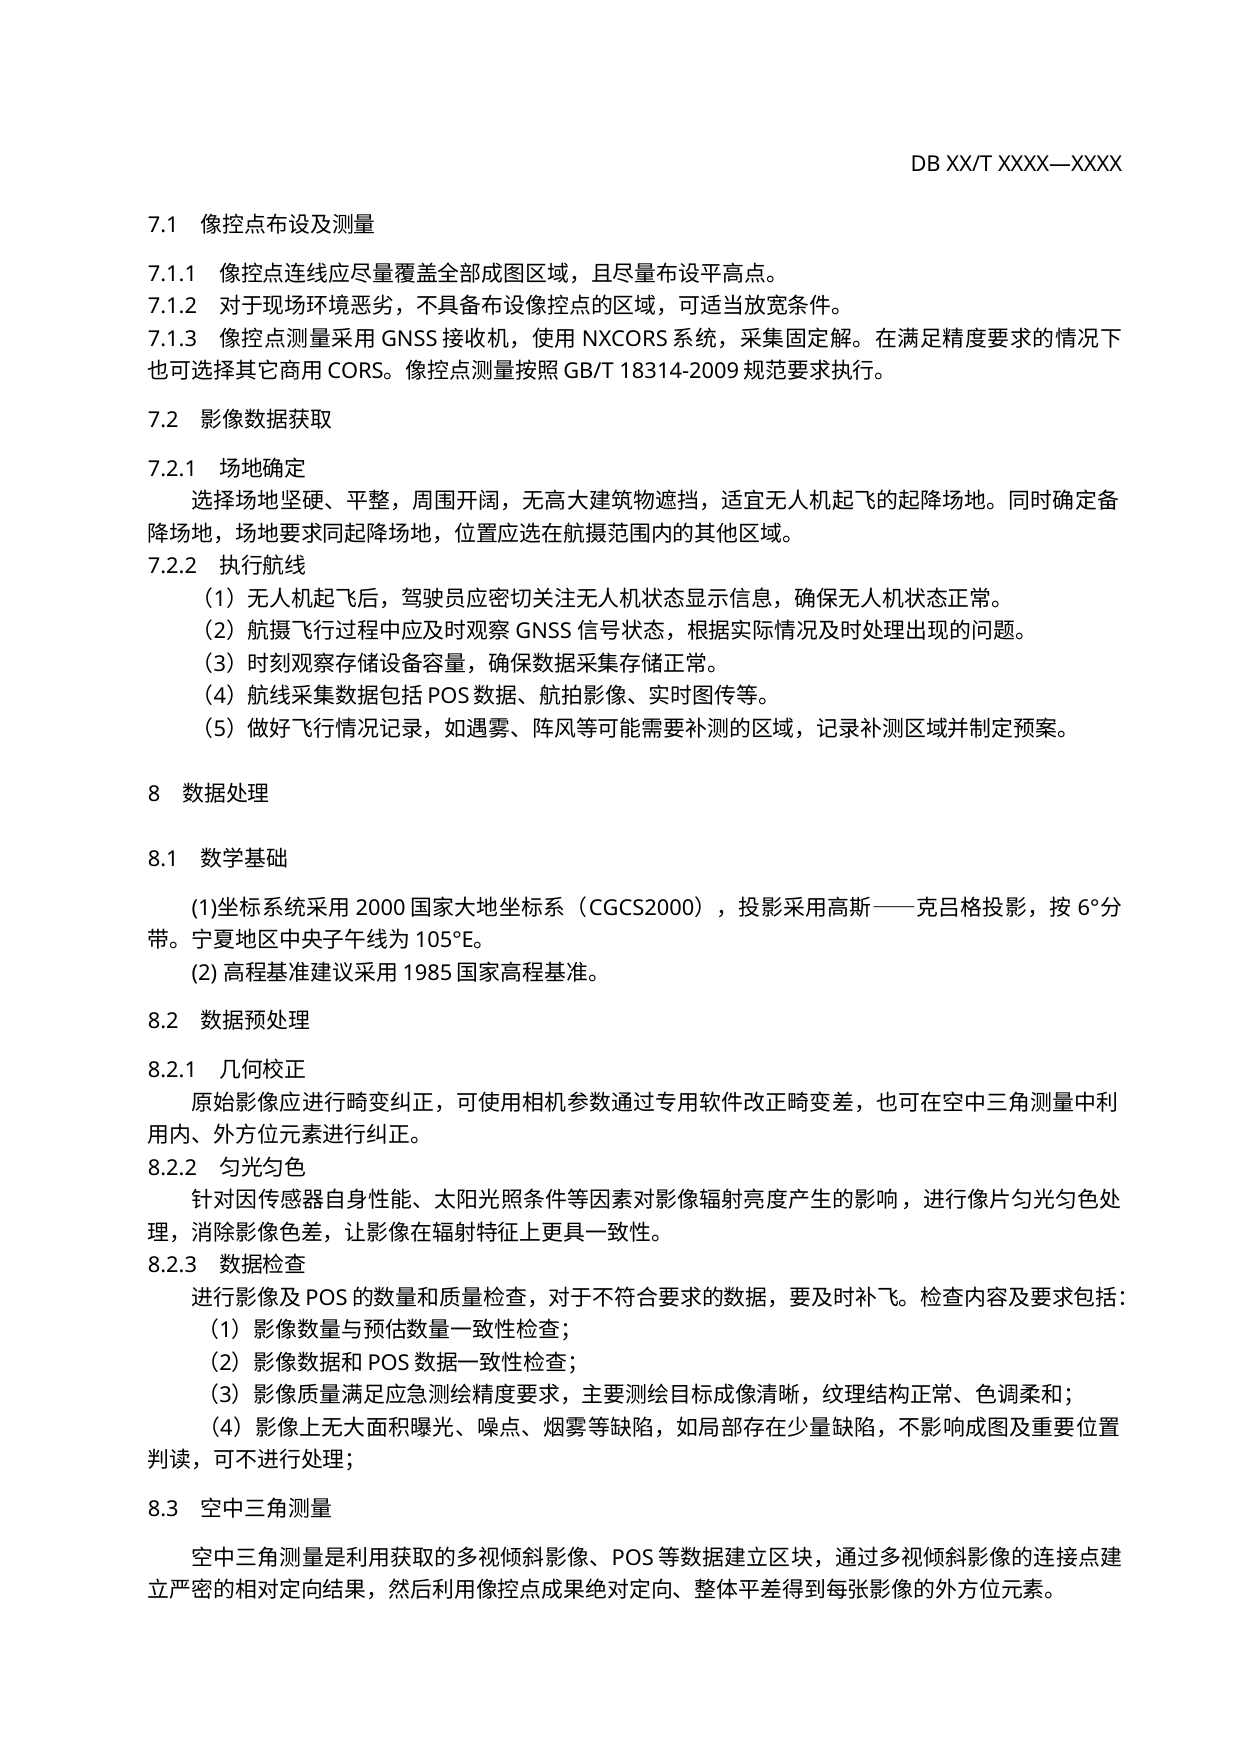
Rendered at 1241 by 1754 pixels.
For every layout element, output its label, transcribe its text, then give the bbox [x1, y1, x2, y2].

text 像控点连线应尽量覆盖全部成图区域，且尽量布设平高点。 [148, 256, 1122, 288]
text 数据预处理 [148, 1003, 1122, 1036]
text （4）影像上无大面积曝光、噪点、烟雾等缺陷，如局部存在少量缺陷，不影响成图及重要位置判读，可不进行处理； [148, 1409, 1122, 1474]
text 像控点布设及测量 [148, 207, 1122, 239]
text 对于现场环境恶劣，不具备布设像控点的区域，可适当放宽条件。 [148, 288, 1122, 321]
text 数据检查 [148, 1247, 1122, 1279]
text （2）航摄飞行过程中应及时观察 GNSS 信号状态，根据实际情况及时处理出现的问题。 [148, 613, 1122, 646]
text 数学基础 [148, 841, 1122, 873]
text (1)坐标系统采用2000国家大地坐标系（CGCS2000），投影采用高斯——克吕格投影，按6°分带。宁夏地区中央子午线为105°E。 [148, 889, 1122, 954]
text 空中三角测量 [148, 1491, 1122, 1523]
text 几何校正 [148, 1052, 1122, 1084]
text (2) 高程基准建议采用1985国家高程基准。 [148, 954, 1122, 987]
text 进行影像及POS的数量和质量检查，对于不符合要求的数据，要及时补飞。检查内容及要求包括： [148, 1279, 1122, 1312]
text 执行航线 [148, 548, 1122, 581]
text 影像数据获取 [148, 402, 1122, 434]
text （3）时刻观察存储设备容量，确保数据采集存储正常。 [148, 646, 1122, 678]
text 空中三角测量是利用获取的多视倾斜影像、POS等数据建立区块，通过多视倾斜影像的连接点建立严密的相对定向结果，然后利用像控点成果绝对定向、整体平差得到每张影像的外方位元素。 [148, 1539, 1122, 1604]
text 数据处理 [148, 776, 1122, 808]
text 针对因传感器自身性能、太阳光照条件等因素对影像辐射亮度产生的影响，进行像片匀光匀色处理，消除影像色差，让影像在辐射特征上更具一致性。 [148, 1182, 1122, 1247]
text （1）影像数量与预估数量一致性检查； [148, 1312, 1122, 1344]
text （2）影像数据和POS数据一致性检查； [148, 1344, 1122, 1377]
text （3）影像质量满足应急测绘精度要求，主要测绘目标成像清晰，纹理结构正常、色调柔和； [148, 1377, 1122, 1409]
text 选择场地坚硬、平整，周围开阔，无高大建筑物遮挡，适宜无人机起飞的起降场地。同时确定备降场地，场地要求同起降场地，位置应选在航摄范围内的其他区域。 [148, 483, 1122, 548]
text 像控点测量采用GNSS接收机，使用NXCORS系统，采集固定解。在满足精度要求的情况下也可选择其它商用CORS。像控点测量按照GB/T 18314-2009规范要求执行。 [148, 321, 1122, 386]
text 场地确定 [148, 451, 1122, 483]
text （1）无人机起飞后，驾驶员应密切关注无人机状态显示信息，确保无人机状态正常。 [148, 581, 1122, 613]
text 原始影像应进行畸变纠正，可使用相机参数通过专用软件改正畸变差，也可在空中三角测量中利用内、外方位元素进行纠正。 [148, 1084, 1122, 1149]
text （4）航线采集数据包括POS数据、航拍影像、实时图传等。 [148, 678, 1122, 711]
text 匀光匀色 [148, 1149, 1122, 1182]
text （5）做好飞行情况记录，如遇雾、阵风等可能需要补测的区域，记录补测区域并制定预案。 [148, 711, 1122, 743]
